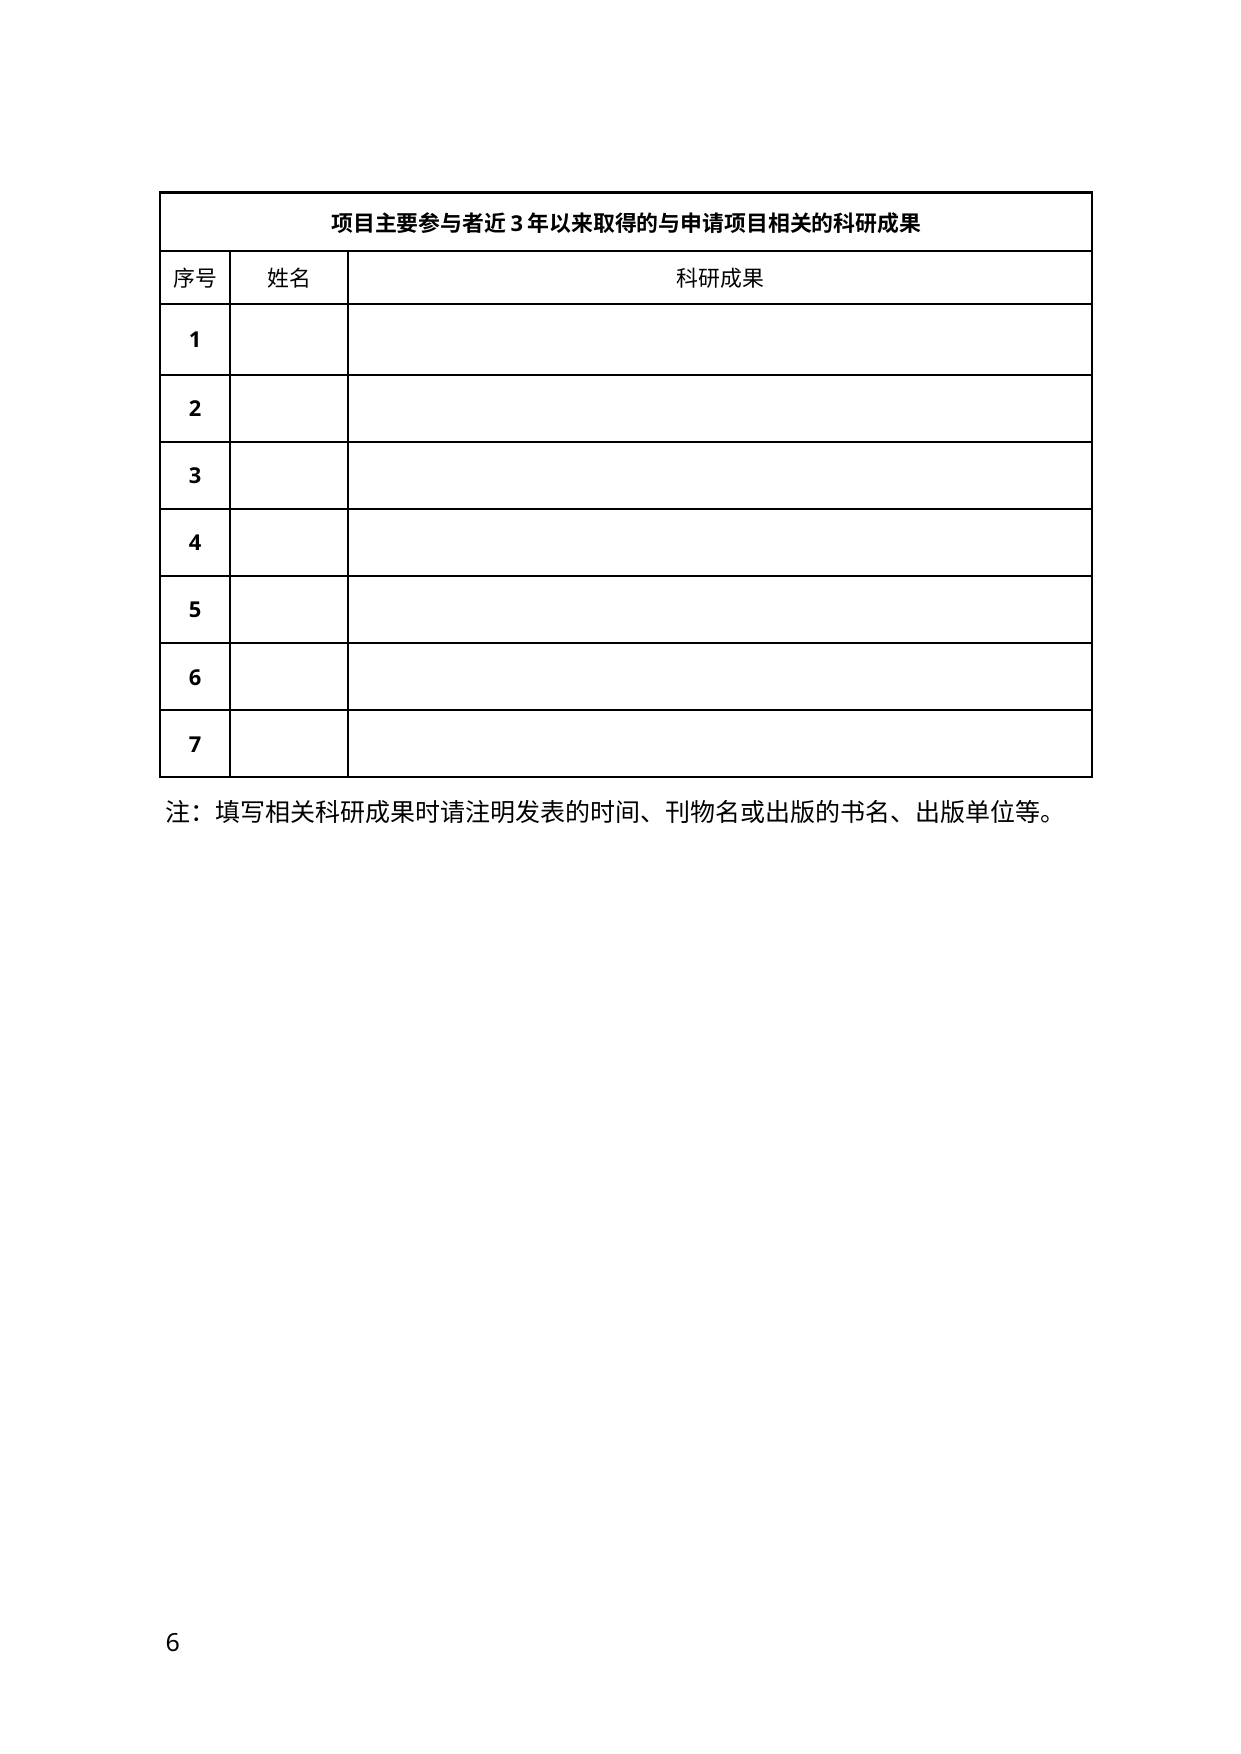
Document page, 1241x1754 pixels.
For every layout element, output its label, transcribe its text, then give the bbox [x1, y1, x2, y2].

table_cell [349, 711, 1091, 776]
table_cell [231, 510, 347, 575]
table_cell 序号 [161, 252, 229, 302]
table_cell 4 [161, 510, 229, 575]
table_cell [349, 644, 1091, 709]
table_header 项目主要参与者近3年以来取得的与申请项目相关的科研成果 [161, 194, 1091, 250]
table_cell 7 [161, 711, 229, 776]
table_cell 5 [161, 577, 229, 642]
table_cell 3 [161, 443, 229, 508]
table_cell [231, 644, 347, 709]
table_cell [349, 376, 1091, 441]
table_cell 2 [161, 376, 229, 441]
table_cell 1 [161, 305, 229, 373]
table_cell [349, 577, 1091, 642]
table_cell [349, 510, 1091, 575]
table_cell [231, 577, 347, 642]
table_cell 姓名 [231, 252, 347, 302]
table_cell [231, 305, 347, 373]
table_cell [231, 443, 347, 508]
table_cell [349, 443, 1091, 508]
table_cell [231, 711, 347, 776]
table_cell 6 [161, 644, 229, 709]
table_cell [349, 305, 1091, 373]
table_cell [231, 376, 347, 441]
text 注：填写相关科研成果时请注明发表的时间、刊物名或出版的书名、出版单位等。 [165, 778, 1087, 843]
table_cell 科研成果 [349, 252, 1091, 302]
